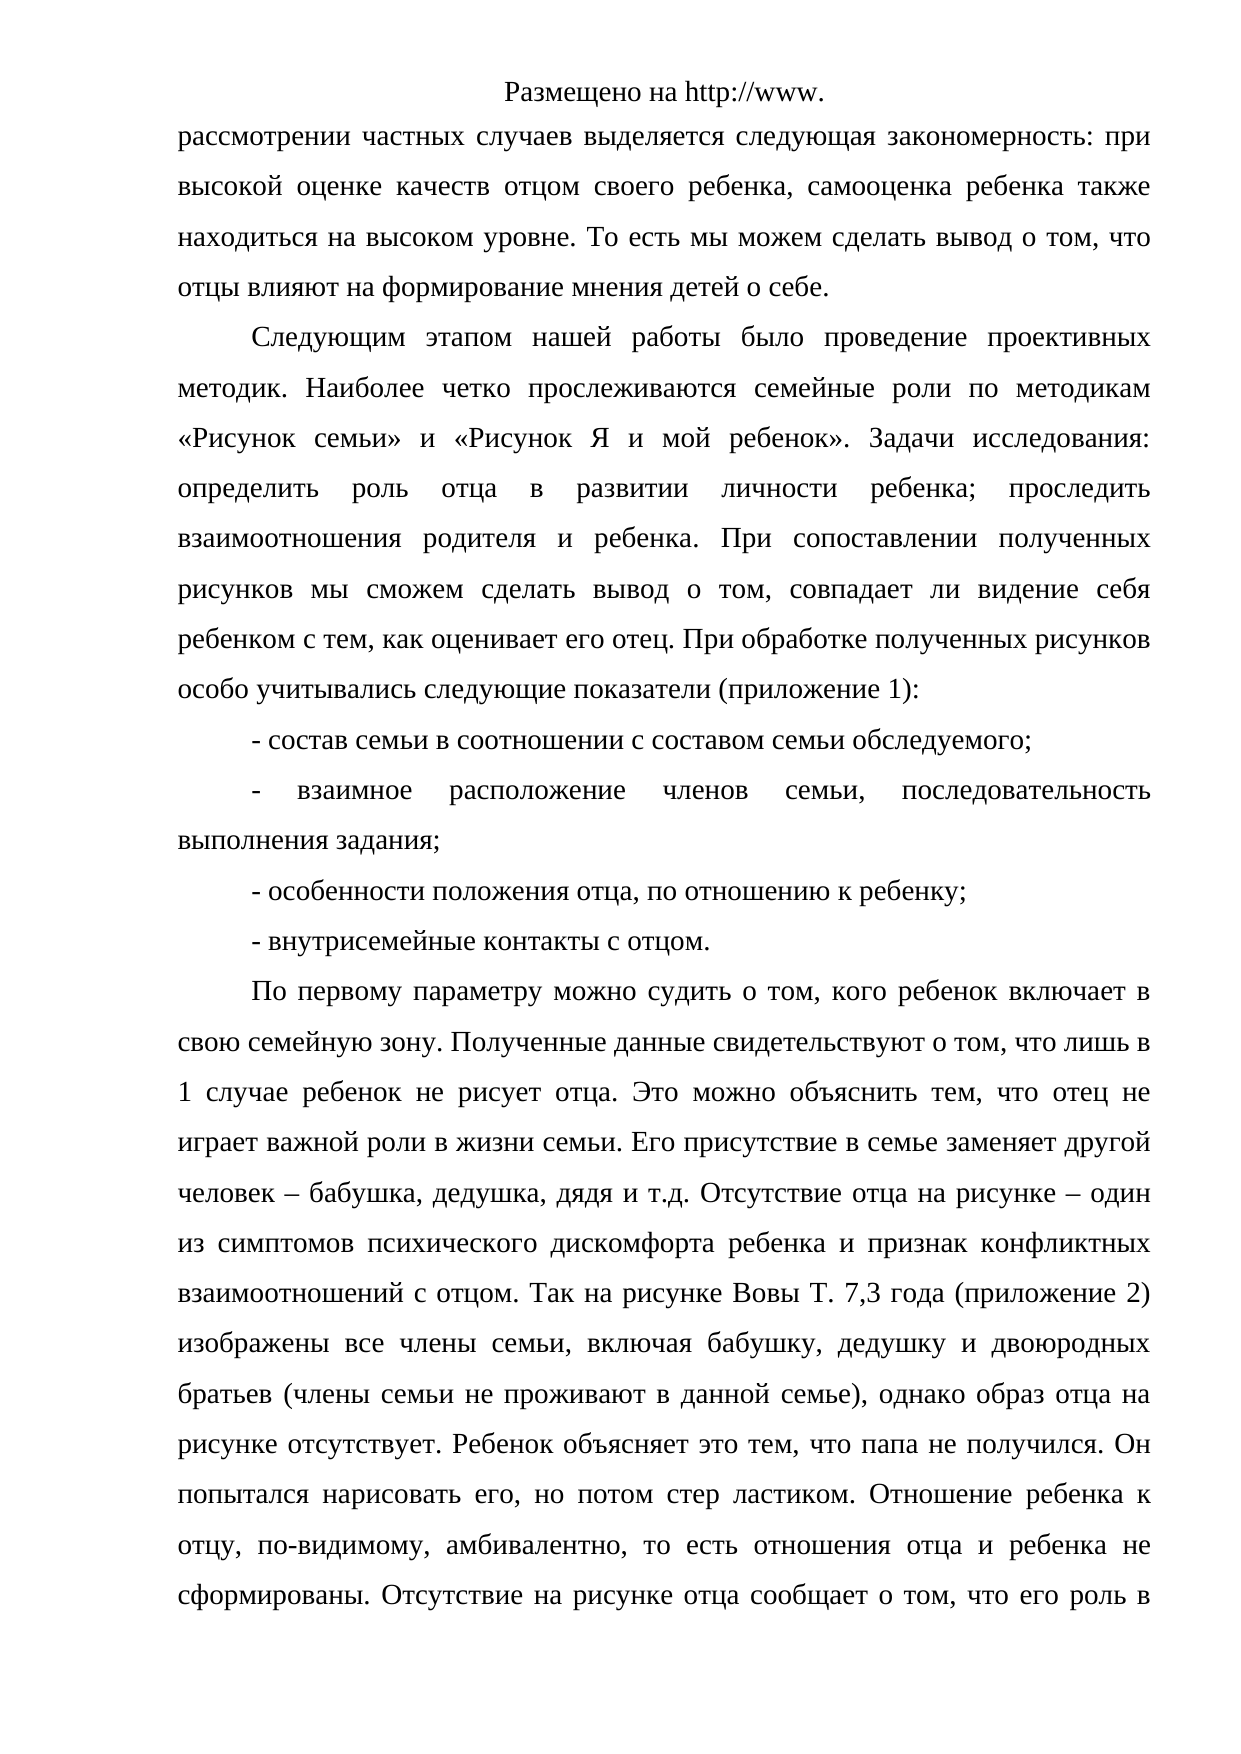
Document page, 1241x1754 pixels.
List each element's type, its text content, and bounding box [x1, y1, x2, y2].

text - внутрисемейные контакты с отцом. [177, 923, 1152, 957]
text Следующим этапом нашей работы было проведение проективных методик. Наиболее четко прослеживаются семейные роли по методикам «Рисунок семьи» и «Рисунок Я и мой ребенок». Задачи исследования: определить роль отца в развитии личности ребенка; проследить взаимоотношения родителя и ребенка. При сопоставлении полученных рисунков мы сможем сделать вывод о том, совпадает ли видение себя ребенком с тем, как оценивает его отец. При обработке полученных рисунков особо учитывались следующие показатели (приложение 1): [177, 319, 1152, 705]
text - особенности положения отца, по отношению к ребенку; [177, 873, 1152, 906]
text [177, 973, 1152, 1611]
text - взаимное расположение членов семьи, последовательность выполнения задания; [177, 772, 1152, 856]
text - состав семьи в соотношении с составом семьи обследуемого; [177, 722, 1152, 755]
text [177, 118, 1152, 303]
